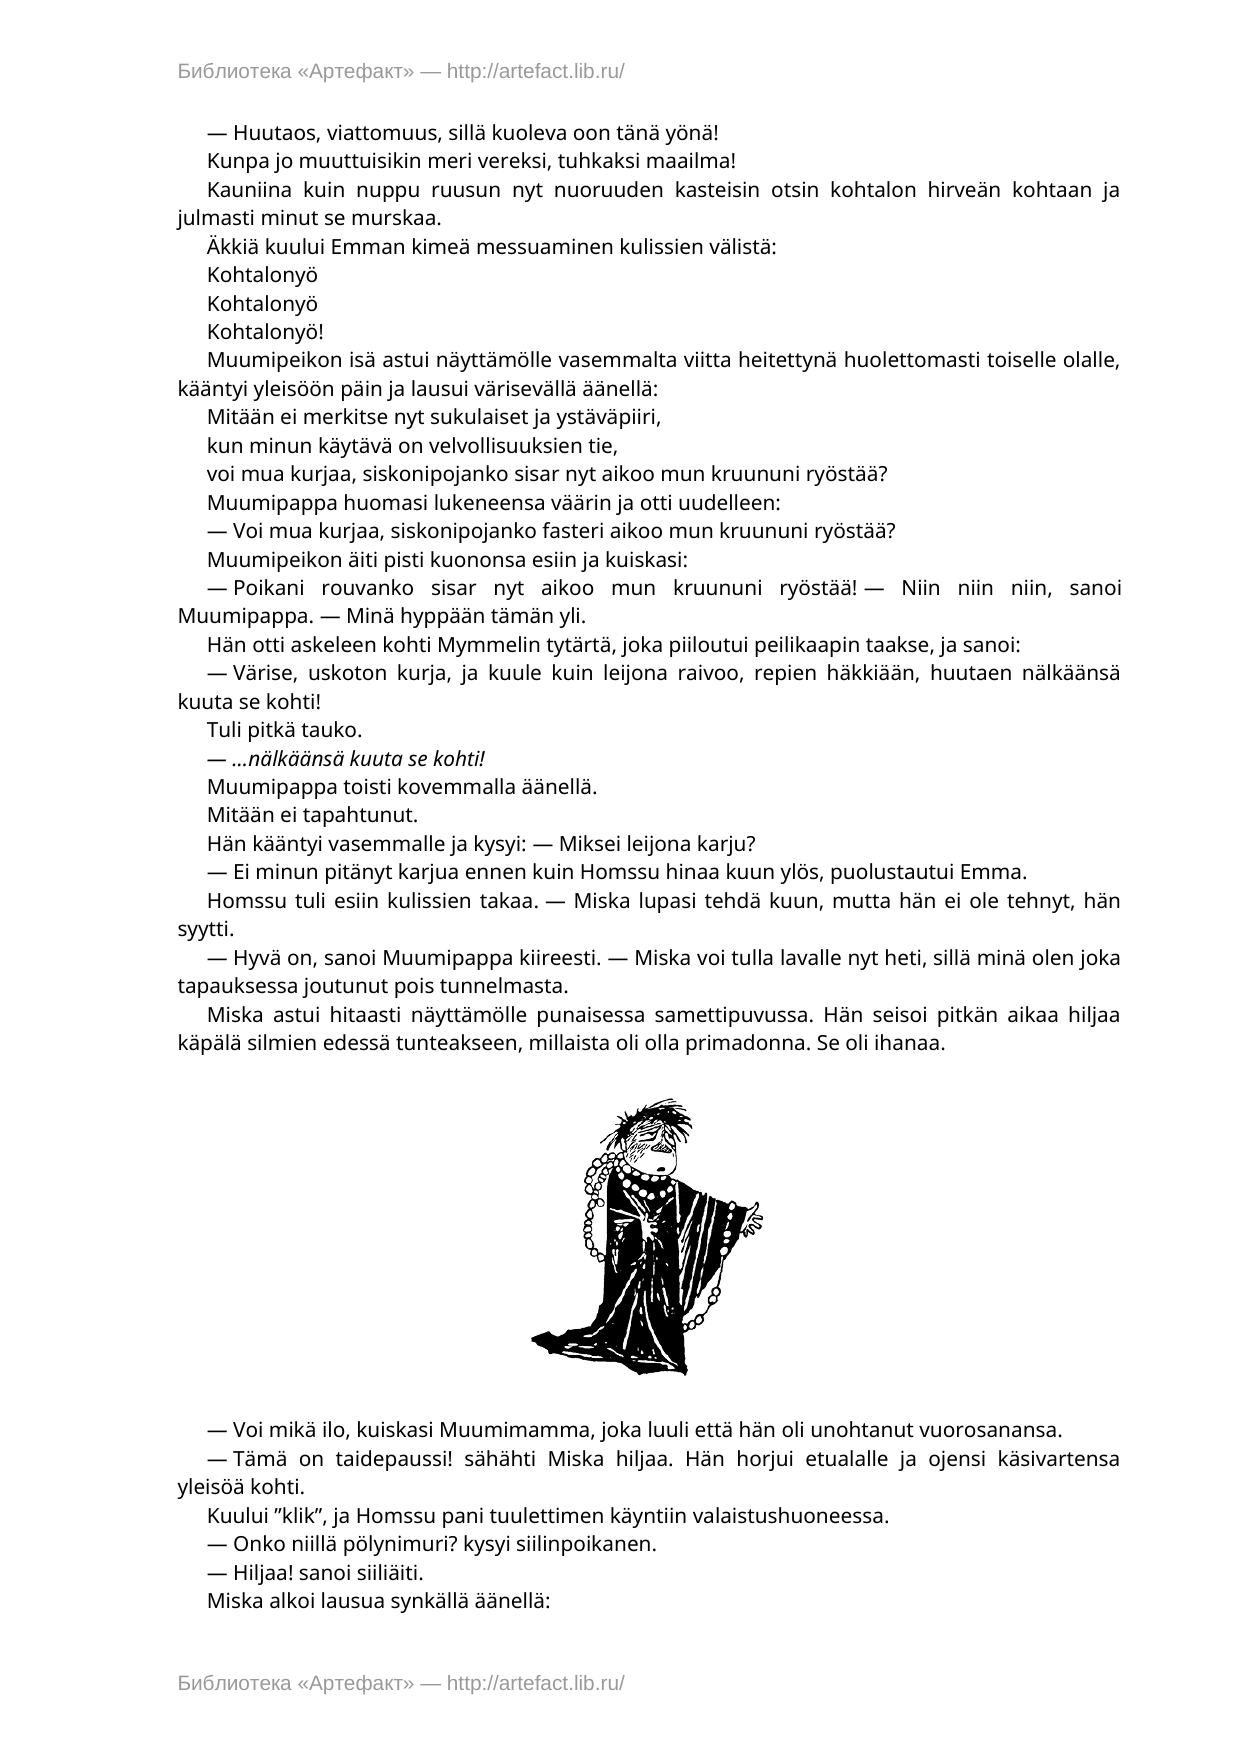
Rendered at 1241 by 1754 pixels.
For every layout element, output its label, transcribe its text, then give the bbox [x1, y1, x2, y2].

text Kohtalonyö! [177, 317, 1122, 346]
text — Voi mikä ilo, kuiskasi Muumimamma, joka luuli että hän oli unohtanut vuorosanansa. [177, 1416, 1122, 1444]
text — ...nälkäänsä kuuta se kohti! [177, 744, 1122, 772]
text Kunpa jo muuttuisikin meri vereksi, tuhkaksi maailma! [177, 147, 1122, 175]
text Kauniina kuin nuppu ruusun nyt nuoruuden kasteisin otsin kohtalon hirveän kohtaan ja julmasti minut se murskaa. [177, 175, 1122, 232]
text — Värise, uskoton kurja, ja kuule kuin leijona raivoo, repien häkkiään, huutaen nälkäänsä kuuta se kohti! [177, 658, 1122, 715]
text — Poikani rouvanko sisar nyt aikoo mun kruununi ryöstää! — Niin niin niin, sanoi Muumipappa. — Minä hyppään tämän yli. [177, 573, 1122, 630]
text Hän otti askeleen kohti Mymmelin tytärtä, joka piiloutui peilikaapin taakse, ja sanoi: [177, 630, 1122, 658]
text Hän kääntyi vasemmalle ja kysyi: — Miksei leijona karju? [177, 829, 1122, 857]
text — Huutaos, viattomuus, sillä kuoleva oon tänä yönä! [177, 118, 1122, 147]
text — Tämä on taidepaussi! sähähti Miska hiljaa. Hän horjui etualalle ja ojensi käsivartensa yleisöä kohti. [177, 1444, 1122, 1501]
text Kohtalonyö [177, 289, 1122, 317]
text Muumipeikon isä astui näyttämölle vasemmalta viitta heitettynä huolettomasti toiselle olalle, kääntyi yleisöön päin ja lausui värisevällä äänellä: [177, 346, 1122, 402]
text Kuului ”klik”, ja Homssu pani tuulettimen käyntiin valaistushuoneessa. [177, 1501, 1122, 1529]
text kun minun käytävä on velvollisuuksien tie, [177, 431, 1122, 459]
text Kohtalonyö [177, 260, 1122, 289]
text — Onko niillä pölynimuri? kysyi siilinpoikanen. [177, 1529, 1122, 1558]
text Homssu tuli esiin kulissien takaa. — Miska lupasi tehdä kuun, mutta hän ei ole tehnyt, hän syytti. [177, 886, 1122, 943]
text — Hiljaa! sanoi siiliäiti. [177, 1558, 1122, 1586]
text Muumipappa toisti kovemmalla äänellä. [177, 772, 1122, 801]
text Muumipappa huomasi lukeneensa väärin ja otti uudelleen: [177, 488, 1122, 516]
text voi mua kurjaa, siskonipojanko sisar nyt aikoo mun kruununi ryöstää? [177, 459, 1122, 488]
text Tuli pitkä tauko. [177, 715, 1122, 744]
text Miska astui hitaasti näyttämölle punaisessa samettipuvussa. Hän seisoi pitkän aikaa hiljaa käpälä silmien edessä tunteakseen, millaista oli olla primadonna. Se oli ihanaa. [177, 1000, 1122, 1057]
text Mitään ei merkitse nyt sukulaiset ja ystäväpiiri, [177, 402, 1122, 431]
text Äkkiä kuului Emman kimeä messuaminen kulissien välistä: [177, 232, 1122, 260]
text Muumipeikon äiti pisti kuononsa esiin ja kuiskasi: [177, 545, 1122, 573]
text — Ei minun pitänyt karjua ennen kuin Homssu hinaa kuun ylös, puolustautui Emma. [177, 857, 1122, 886]
text — Voi mua kurjaa, siskonipojanko fasteri aikoo mun kruununi ryöstää? [177, 516, 1122, 545]
text Mitään ei tapahtunut. [177, 801, 1122, 829]
picture [521, 1085, 778, 1387]
text Miska alkoi lausua synkällä äänellä: [177, 1586, 1122, 1614]
text — Hyvä on, sanoi Muumipappa kiireesti. — Miska voi tulla lavalle nyt heti, sillä minä olen joka tapauksessa joutunut pois tunnelmasta. [177, 943, 1122, 1000]
